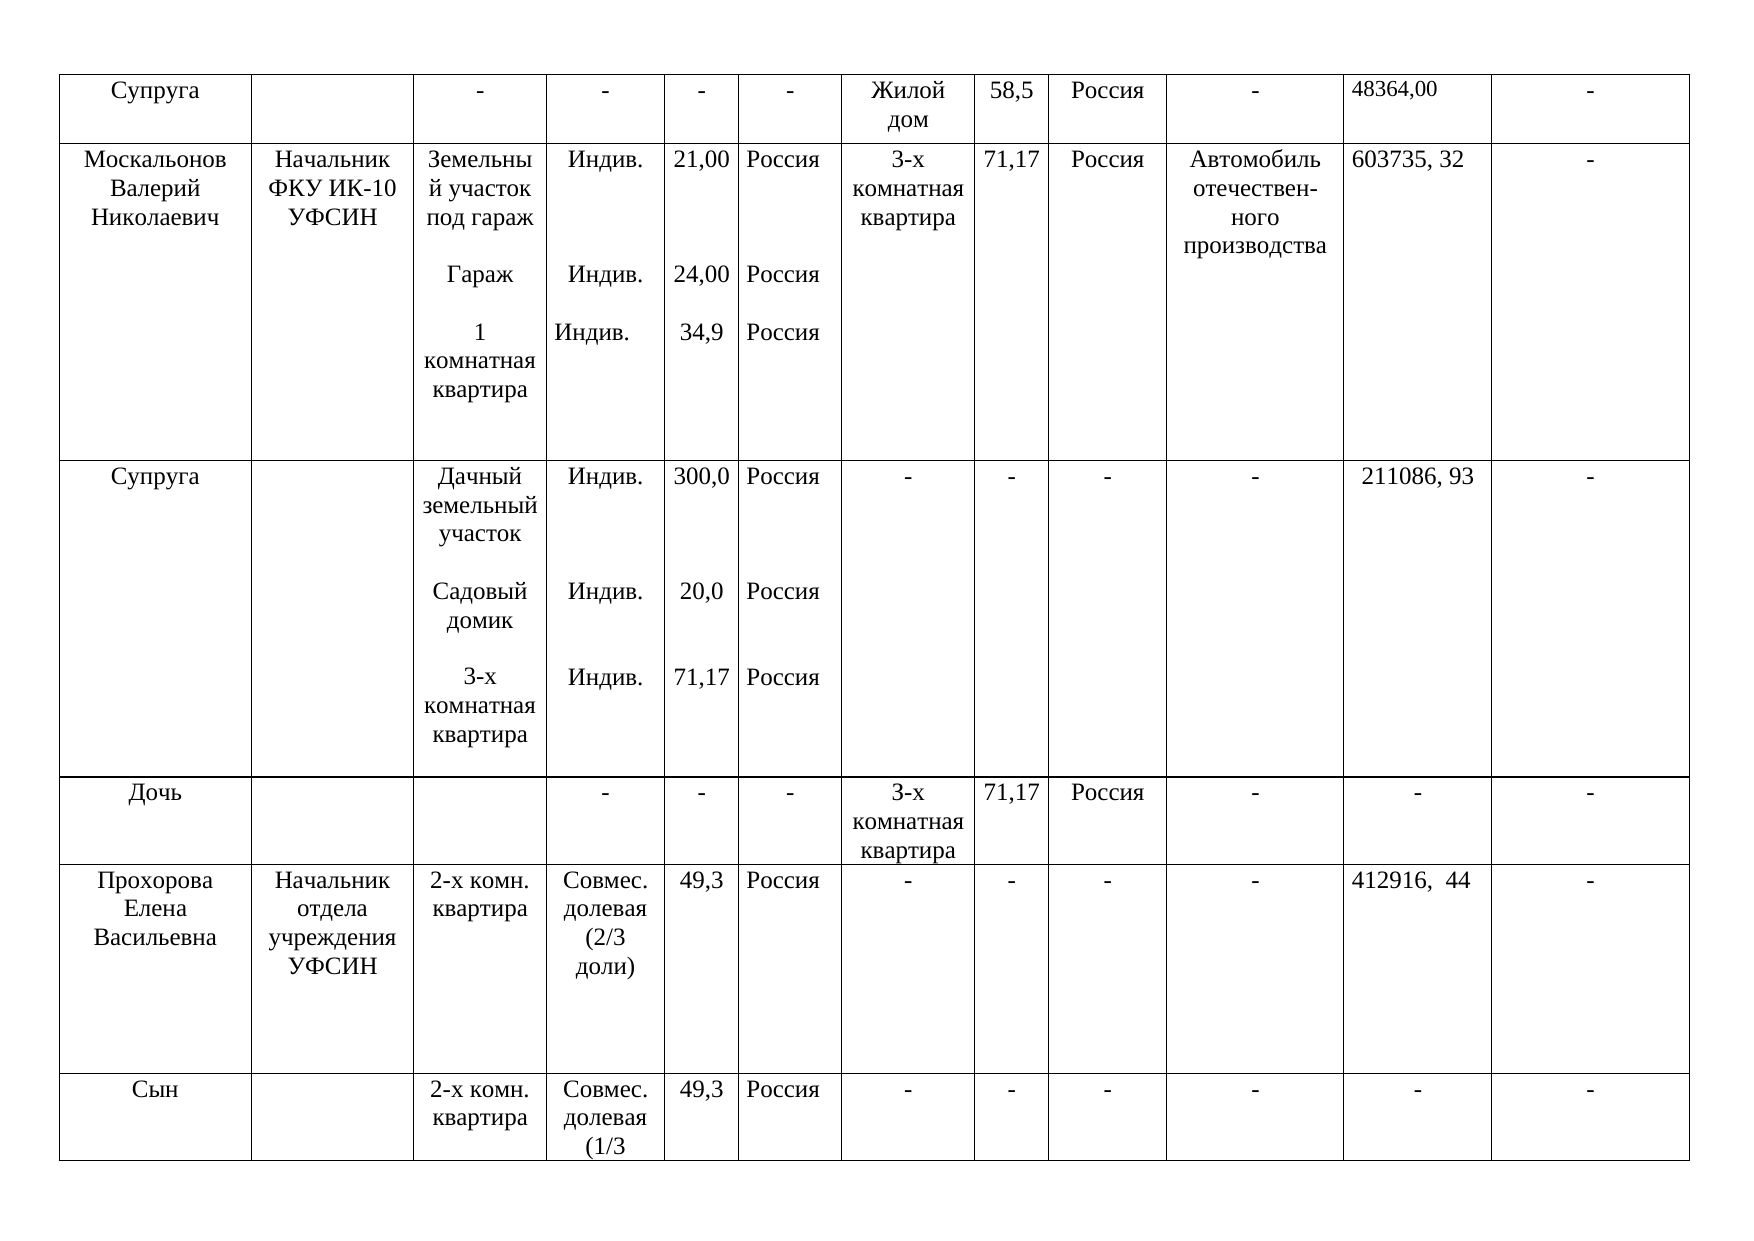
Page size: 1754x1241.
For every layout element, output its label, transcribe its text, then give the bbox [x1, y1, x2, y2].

table_cell 71,17 [975, 778, 1048, 864]
table_cell - [975, 865, 1048, 1073]
table_cell 603735, 32 [1344, 144, 1491, 460]
table_cell 58,5 [975, 75, 1048, 143]
table_cell Супруга [60, 75, 251, 143]
table_cell - [842, 865, 974, 1073]
table_cell - [975, 1074, 1048, 1160]
table_cell [414, 778, 546, 864]
table_cell Супруга [60, 461, 251, 776]
table_cell 21,00 24,00 34,9 [665, 144, 738, 460]
table_cell 2-х комн. квартира [414, 865, 546, 1073]
table_cell - [739, 75, 841, 143]
table_cell Россия [1049, 778, 1166, 864]
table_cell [547, 1074, 664, 1160]
table_cell 48364,00 [1344, 75, 1491, 143]
table_cell - [1492, 461, 1689, 776]
table_cell [252, 1074, 413, 1160]
table_cell - [1167, 865, 1343, 1073]
table_cell Начальник отдела учреждения УФСИН [252, 865, 413, 1073]
table_cell Прохорова Елена Васильевна [60, 865, 251, 1073]
table_cell - [739, 778, 841, 864]
table_cell 412916, 44 [1344, 865, 1491, 1073]
table_cell - [1049, 461, 1166, 776]
table_cell Россия [1049, 144, 1166, 460]
table_cell - [1167, 75, 1343, 143]
table_cell [252, 461, 413, 776]
table_cell - [1167, 461, 1343, 776]
table_cell 71,17 [975, 144, 1048, 460]
table_cell - [1492, 75, 1689, 143]
table_cell 3-х комнатная квартира [842, 144, 974, 460]
table_cell Россия Россия Россия [739, 461, 841, 776]
table_cell Россия [739, 1074, 841, 1160]
table_cell Дочь [60, 778, 251, 864]
table_cell Жилой дом [842, 75, 974, 143]
table_cell Земельный участок под гараж Гараж 1 комнатная квартира [414, 144, 546, 460]
table_cell - [1049, 1074, 1166, 1160]
table_cell - [1492, 1074, 1689, 1160]
table_cell - [1492, 778, 1689, 864]
table_cell - [547, 778, 664, 864]
table_cell Россия [1049, 75, 1166, 143]
table_cell Начальник ФКУ ИК-10 УФСИН [252, 144, 413, 460]
table_cell Сын [60, 1074, 251, 1160]
table_cell - [547, 75, 664, 143]
table_cell Дачный земельный участок Садовый домик 3-х комнатная квартира [414, 461, 546, 776]
table_cell - [665, 75, 738, 143]
table_cell - [842, 1074, 974, 1160]
table_cell 49,3 [665, 865, 738, 1073]
table_cell - [1344, 1074, 1491, 1160]
table_cell - [1344, 778, 1491, 864]
table_cell [252, 778, 413, 864]
table_cell - [1492, 144, 1689, 460]
table_cell 211086, 93 [1344, 461, 1491, 776]
table_cell 300,0 20,0 71,17 [665, 461, 738, 776]
table_cell - [1167, 1074, 1343, 1160]
table_cell 49,3 [665, 1074, 738, 1160]
table_cell - [1167, 778, 1343, 864]
table_cell Россия [739, 865, 841, 1073]
table_cell - [414, 75, 546, 143]
table_cell [252, 75, 413, 143]
table_cell Москальонов Валерий Николаевич [60, 144, 251, 460]
table_cell Индив. Индив. Индив. [547, 144, 664, 460]
table_cell Совмес. долевая (2/3 доли) [547, 865, 664, 1073]
table_cell - [975, 461, 1048, 776]
table_cell З-х комнатная квартира [842, 778, 974, 864]
table_cell Индив. Индив. Индив. [547, 461, 664, 776]
table_cell Автомобиль отечествен-ного производства [1167, 144, 1343, 460]
table_cell Россия Россия Россия [739, 144, 841, 460]
table_cell 2-х комн. квартира [414, 1074, 546, 1160]
table_cell - [665, 778, 738, 864]
table_cell - [842, 461, 974, 776]
table_cell - [1049, 865, 1166, 1073]
table_cell - [1492, 865, 1689, 1073]
